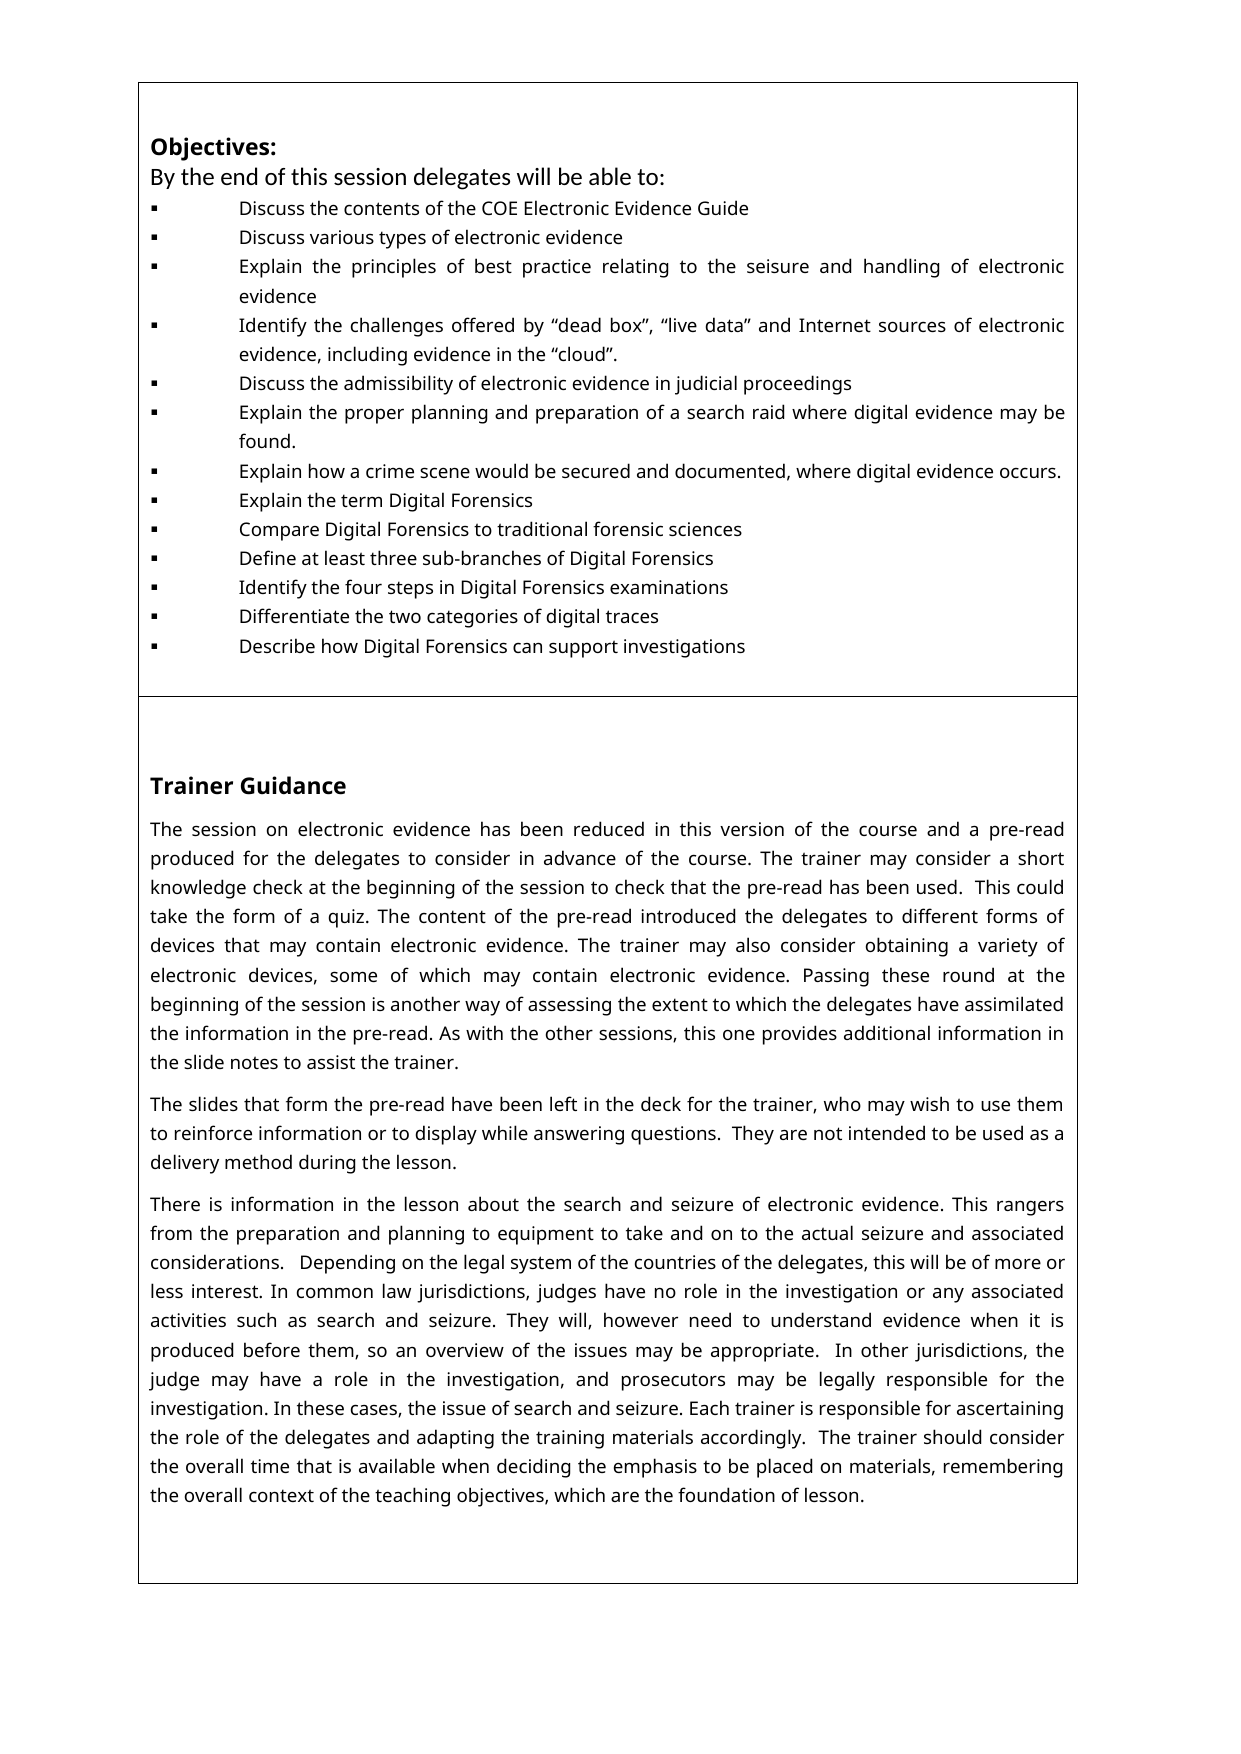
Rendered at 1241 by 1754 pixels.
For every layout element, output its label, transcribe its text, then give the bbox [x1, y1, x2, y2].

table_cell Trainer Guidance The session on electronic evidence has been reduced in this version of the course and a pre-read produced for the delegates to consider in advance of the course. The trainer may consider a short knowledge check at the beginning of the session to check that the pre-read has been used. This could take the form of a quiz. The content of the pre-read introduced the delegates to different forms of devices that may contain electronic evidence. The trainer may also consider obtaining a variety of electronic devices, some of which may contain electronic evidence. Passing these round at the beginning of the session is another way of assessing the extent to which the delegates have assimilated the information in the pre-read. As with the other sessions, this one provides additional information in the slide notes to assist the trainer. The slides that form the pre-read have been left in the deck for the trainer, who may wish to use them to reinforce information or to display while answering questions. They are not intended to be used as a delivery method during the lesson. There is information in the lesson about the search and seizure of electronic evidence. This rangers from the preparation and planning to equipment to take and on to the actual seizure and associated considerations. Depending on the legal system of the countries of the delegates, this will be of more or less interest. In common law jurisdictions, judges have no role in the investigation or any associated activities such as search and seizure. They will, however need to understand evidence when it is produced before them, so an overview of the issues may be appropriate. In other jurisdictions, the judge may have a role in the investigation, and prosecutors may be legally responsible for the investigation. In these cases, the issue of search and seizure. Each trainer is responsible for ascertaining the role of the delegates and adapting the training materials accordingly. The trainer should consider the overall time that is available when deciding the emphasis to be placed on materials, remembering the overall context of the teaching objectives, which are the foundation of lesson. [139, 697, 1077, 1583]
table_cell Objectives: By the end of this session delegates will be able to: Discuss the contents of the COE Electronic Evidence Guide Discuss various types of electronic evidence Explain the principles of best practice relating to the seisure and handling of electronic evidence Identify the challenges offered by “dead box”, “live data” and Internet sources of electronic evidence, including evidence in the “cloud”. Discuss the admissibility of electronic evidence in judicial proceedings Explain the proper planning and preparation of a search raid where digital evidence may be found. Explain how a crime scene would be secured and documented, where digital evidence occurs. Explain the term Digital Forensics Compare Digital Forensics to traditional forensic sciences Define at least three sub-branches of Digital Forensics Identify the four steps in Digital Forensics examinations Differentiate the two categories of digital traces Describe how Digital Forensics can support investigations [139, 83, 1077, 696]
